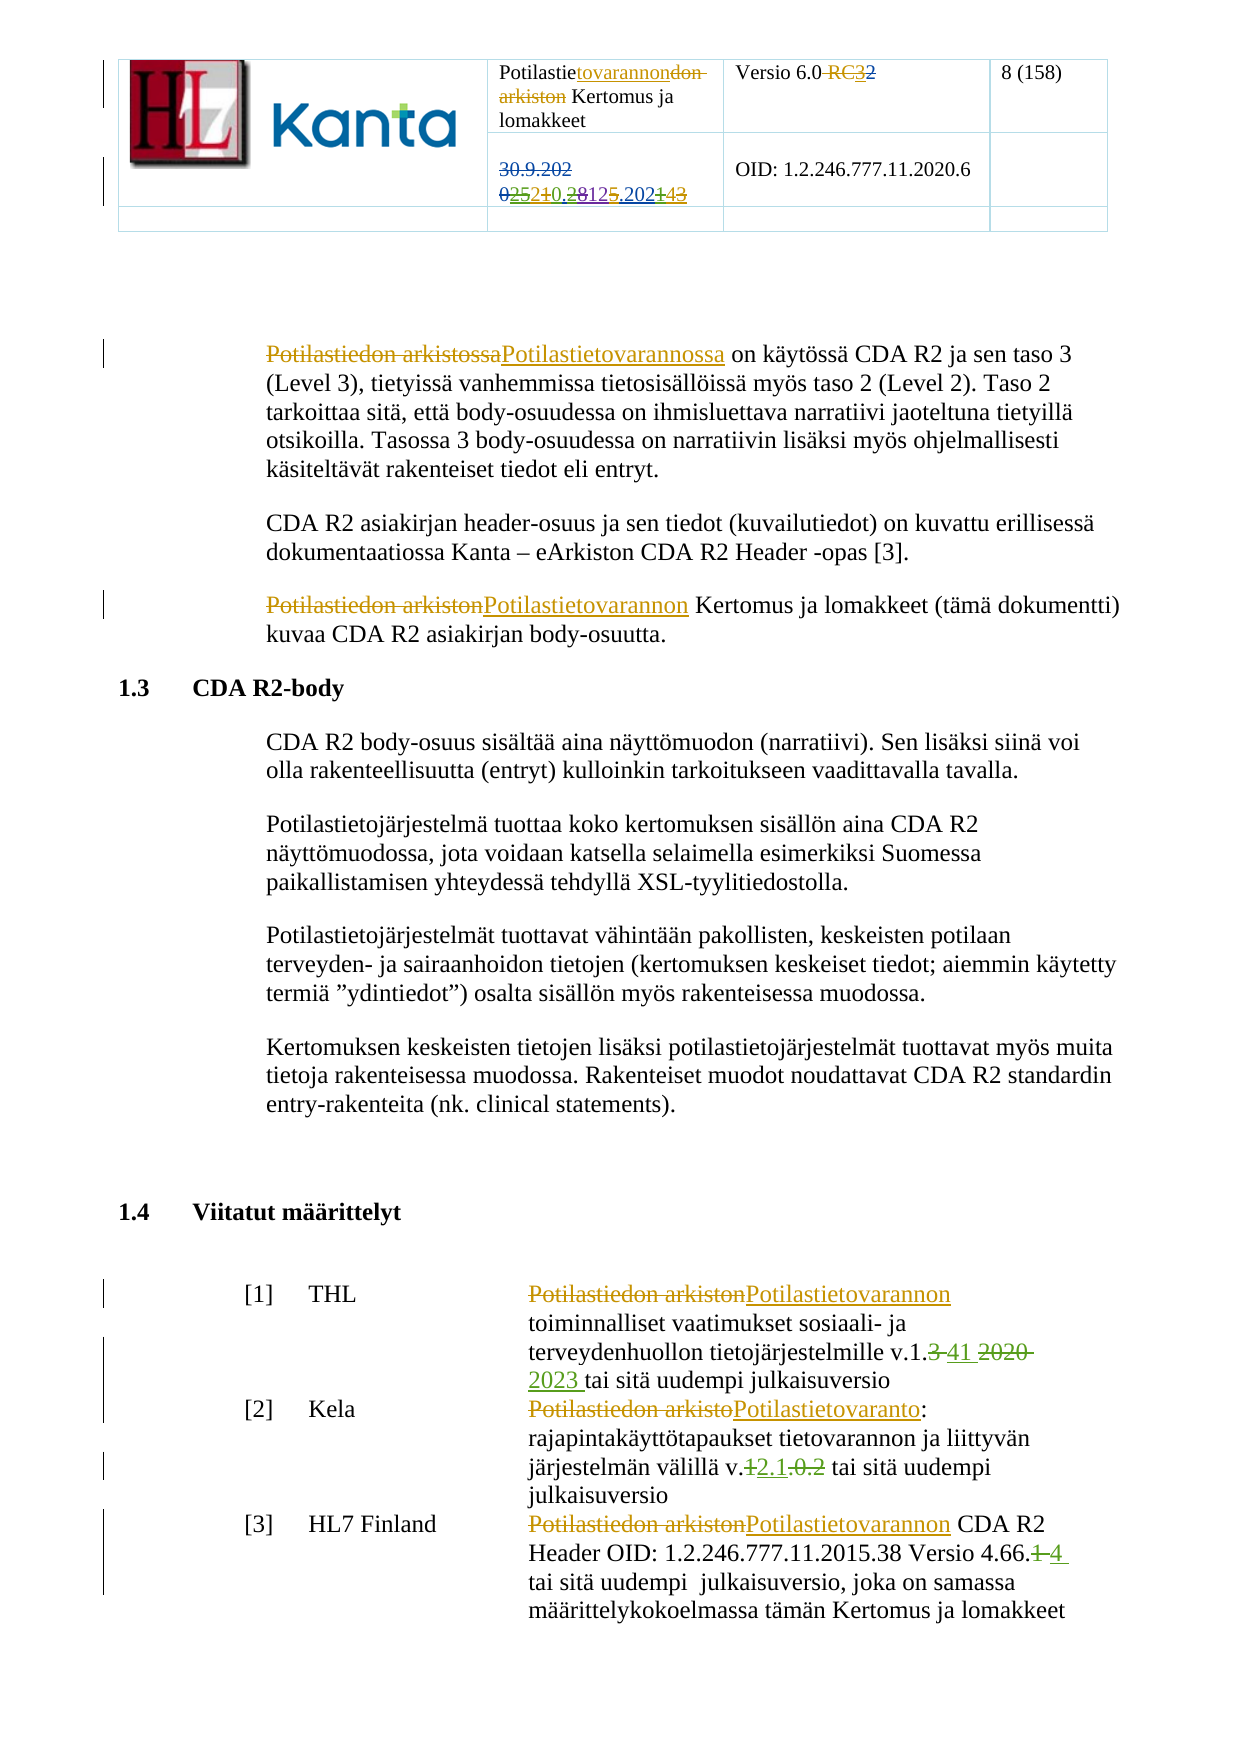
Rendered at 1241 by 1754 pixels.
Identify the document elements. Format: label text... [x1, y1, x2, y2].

subtitle CDA R2-body [118, 673, 1122, 702]
text Kertomuksen keskeisten tietojen lisäksi potilastietojärjestelmät tuottavat myös muita tietoja rakenteisessa muodossa. Rakenteiset muodot noudattavat CDA R2 standardin entry-rakenteita (nk. clinical statements). [266, 1032, 1122, 1118]
text CDA R2 body-osuus sisältää aina näyttömuodon (narratiivi). Sen lisäksi siinä voi olla rakenteellisuutta (entryt) kulloinkin tarkoitukseen vaadittavalla tavalla. [266, 727, 1122, 784]
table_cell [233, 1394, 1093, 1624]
text on käytössä CDA R2 ja sen taso 3 (Level 3), tietyissä vanhemmissa tietosisällöissä myös taso 2 (Level 2). Taso 2 tarkoittaa sitä, että body-osuudessa on ihmisluettava narratiivi jaoteltuna tietyillä otsikoilla. Tasossa 3 body-osuudessa on narratiivin lisäksi myös ohjelmallisesti käsiteltävät rakenteiset tiedot eli entryt. [266, 339, 1122, 483]
text CDA R2 asiakirjan header-osuus ja sen tiedot (kuvailutiedot) on kuvattu erillisessä dokumentaatiossa Kanta – eArkiston CDA R2 Header -opas [3]. [266, 508, 1122, 565]
subtitle Viitatut määrittelyt [118, 1197, 1122, 1225]
picture [264, 93, 467, 159]
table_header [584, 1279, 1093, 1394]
text Potilastietojärjestelmä tuottaa koko kertomuksen sisällön aina CDA R2 näyttömuodossa, jota voidaan katsella selaimella esimerkiksi Suomessa paikallistamisen yhteydessä tehdyllä XSL-tyylitiedostolla. [266, 809, 1122, 895]
text Kertomus ja lomakkeet (tämä dokumentti) kuvaa CDA R2 asiakirjan body-osuutta. [266, 590, 1122, 648]
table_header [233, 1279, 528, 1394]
text Potilastietojärjestelmät tuottavat vähintään pakollisten, keskeisten potilaan terveyden- ja sairaanhoidon tietojen (kertomuksen keskeiset tiedot; aiemmin käytetty termiä ”ydintiedot”) osalta sisällön myös rakenteisessa muodossa. [266, 920, 1122, 1007]
picture [129, 60, 252, 169]
